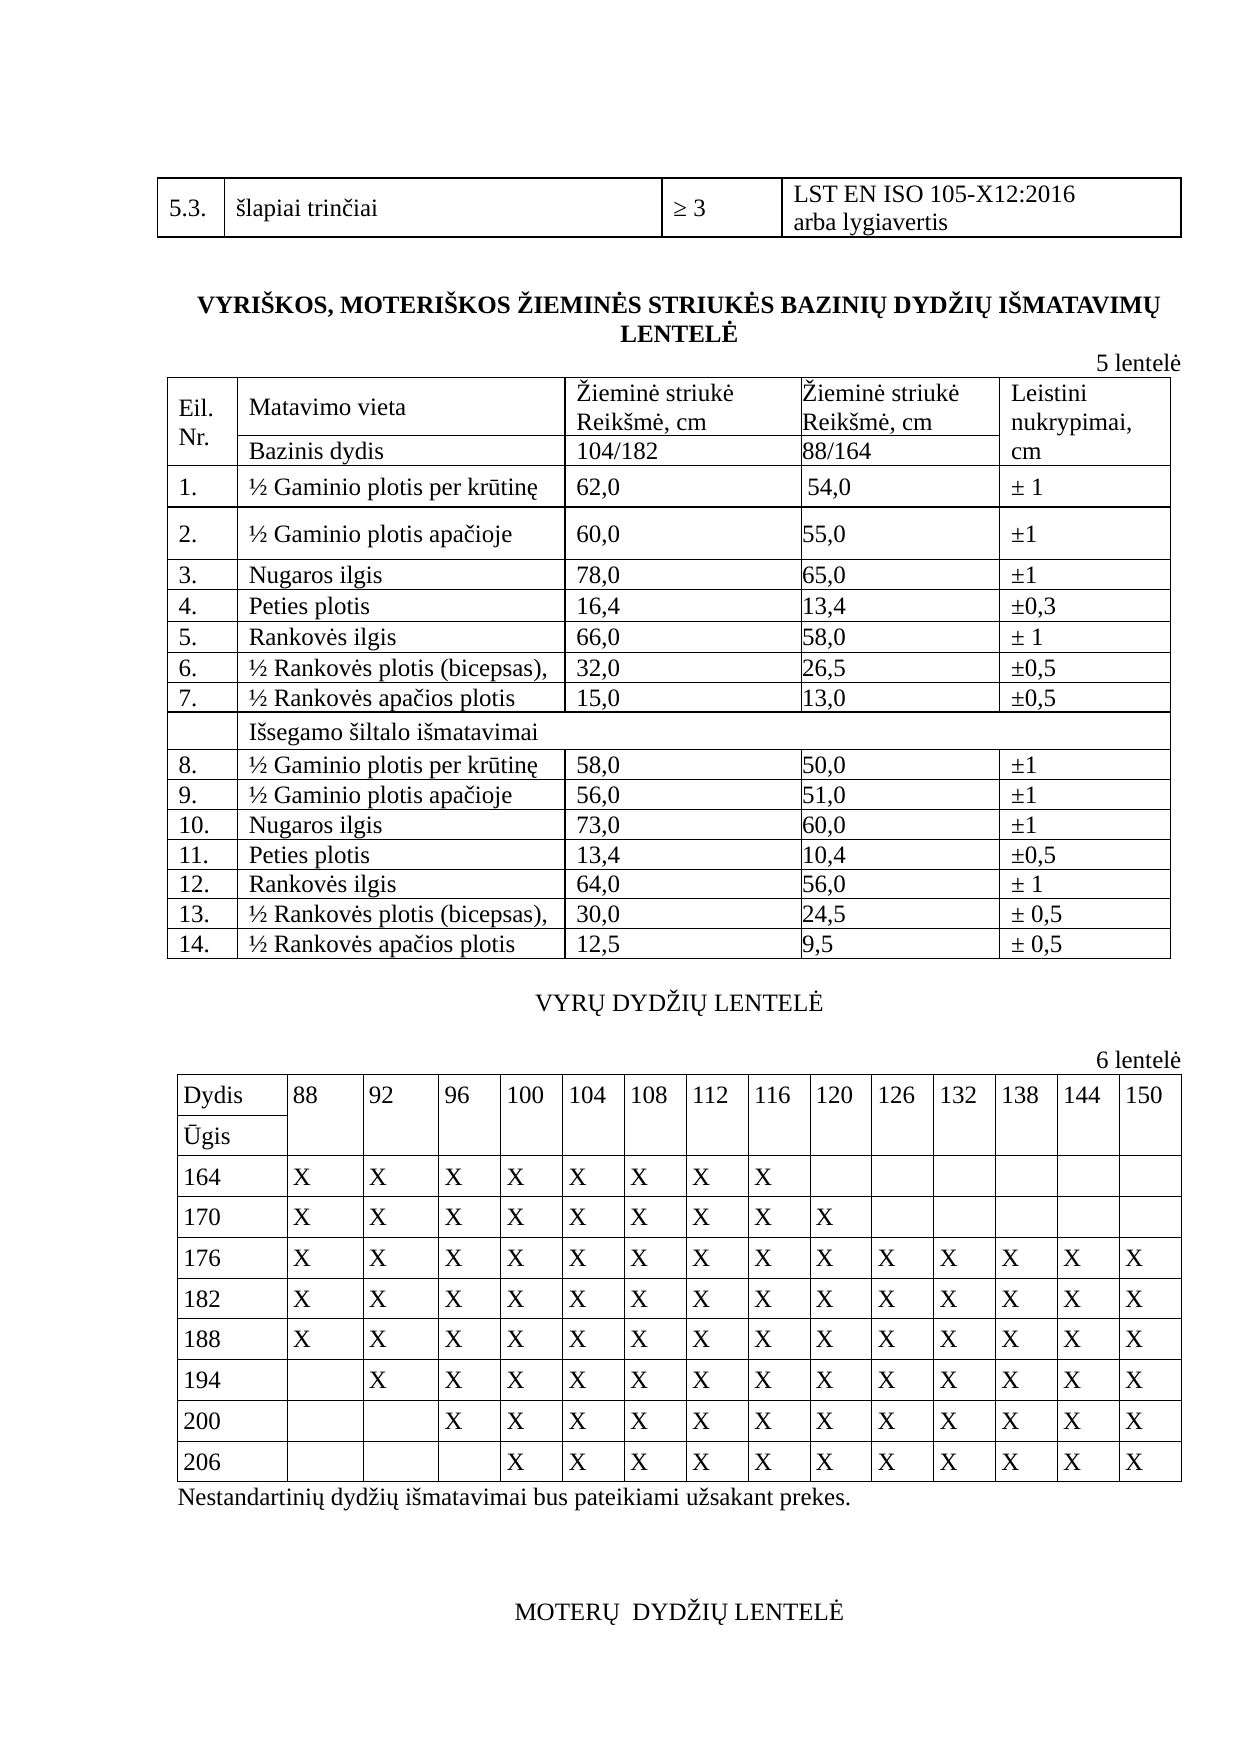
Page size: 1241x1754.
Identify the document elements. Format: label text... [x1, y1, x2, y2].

table_cell 176 [178, 1238, 287, 1278]
table_cell Nugaros ilgis [238, 810, 564, 839]
table_header Dydis [178, 1075, 287, 1115]
table_header Žieminė striukė Reikšmė, cm [566, 378, 801, 435]
table_header 138 [996, 1075, 1057, 1155]
table_cell X [934, 1360, 995, 1400]
table_cell X [811, 1442, 871, 1481]
table_cell Ūgis [178, 1116, 287, 1155]
table_cell X [872, 1319, 933, 1359]
table_cell X [687, 1156, 748, 1196]
table_cell X [687, 1442, 748, 1481]
table_cell X [996, 1279, 1057, 1318]
table_header 88 [288, 1075, 363, 1155]
table_cell X [1120, 1238, 1181, 1278]
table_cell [783, 179, 1180, 236]
table_cell X [364, 1319, 438, 1359]
table_cell 58,0 [802, 622, 999, 652]
table_cell 60,0 [566, 508, 801, 559]
table_cell X [996, 1360, 1057, 1400]
table_cell X [501, 1401, 562, 1441]
table_header 150 [1120, 1075, 1181, 1155]
table_cell X [439, 1319, 500, 1359]
table_cell 13,4 [802, 590, 999, 621]
table_cell X [934, 1238, 995, 1278]
table_cell X [811, 1238, 871, 1278]
table_cell X [563, 1238, 624, 1278]
table_cell X [563, 1442, 624, 1481]
table_cell 88/164 [802, 436, 999, 465]
table_cell 194 [178, 1360, 287, 1400]
table_cell X [1058, 1360, 1119, 1400]
table_cell ± 1 [1000, 466, 1170, 506]
table_cell X [1058, 1401, 1119, 1441]
table_cell X [749, 1279, 810, 1318]
table_cell 58,0 [566, 750, 801, 779]
table_header 126 [872, 1075, 933, 1155]
table_cell [996, 1197, 1057, 1237]
table_header 120 [811, 1075, 871, 1155]
table_cell X [439, 1360, 500, 1400]
table_cell X [501, 1319, 562, 1359]
table_header 104 [563, 1075, 624, 1155]
table_cell ±1 [1000, 750, 1170, 779]
table_cell 15,0 [566, 683, 801, 711]
table_cell X [501, 1360, 562, 1400]
table_cell [1120, 1197, 1181, 1237]
table_cell X [501, 1156, 562, 1196]
table_cell X [625, 1238, 686, 1278]
table_cell 62,0 [566, 466, 801, 506]
table_cell X [749, 1238, 810, 1278]
table_cell 7. [168, 683, 237, 711]
table_cell X [501, 1238, 562, 1278]
table_cell X [749, 1401, 810, 1441]
table_cell ½ Gaminio plotis apačioje [238, 780, 564, 809]
table_cell Nugaros ilgis [238, 560, 564, 589]
table_cell X [288, 1197, 363, 1237]
table_cell X [625, 1360, 686, 1400]
table_header Eil. Nr. [168, 378, 237, 465]
table_cell 73,0 [566, 810, 801, 839]
table_cell 11. [168, 840, 237, 868]
table_cell 164 [178, 1156, 287, 1196]
text VYRIŠKOS, MOTERIŠKOS ŽIEMINĖS STRIUKĖS BAZINIŲ DYDŽIŲ IŠMATAVIMŲ LENTELĖ [177, 291, 1181, 348]
table_cell 66,0 [566, 622, 801, 652]
table_cell X [687, 1279, 748, 1318]
table_cell 6. [168, 653, 237, 682]
table_cell 9. [168, 780, 237, 809]
table_cell X [934, 1401, 995, 1441]
table_cell 30,0 [566, 899, 801, 928]
table_cell X [563, 1319, 624, 1359]
table_cell X [934, 1319, 995, 1359]
table_cell [872, 1197, 933, 1237]
table_cell X [1120, 1319, 1181, 1359]
table_cell ±1 [1000, 560, 1170, 589]
table_cell 56,0 [802, 870, 999, 898]
table_cell X [364, 1238, 438, 1278]
table_cell šlapiai trinčiai [225, 179, 661, 236]
table_cell 9,5 [802, 929, 999, 958]
table_cell 206 [178, 1442, 287, 1481]
table_cell X [364, 1279, 438, 1318]
table_cell X [1120, 1442, 1181, 1481]
table_cell X [687, 1238, 748, 1278]
table_cell X [996, 1319, 1057, 1359]
text VYRŲ DYDŽIŲ LENTELĖ [177, 988, 1181, 1016]
table_cell ±0,3 [1000, 590, 1170, 621]
table_cell X [439, 1156, 500, 1196]
table_cell X [364, 1156, 438, 1196]
table_cell X [364, 1360, 438, 1400]
table_cell Bazinis dydis [238, 436, 564, 465]
table_cell X [996, 1442, 1057, 1481]
table_header 92 [364, 1075, 438, 1155]
table_cell 51,0 [802, 780, 999, 809]
table_cell ½ Gaminio plotis per krūtinę [238, 750, 564, 779]
table_cell X [749, 1156, 810, 1196]
table_cell ½ Rankovės plotis (bicepsas), [238, 653, 564, 682]
table_cell X [563, 1360, 624, 1400]
table_cell 170 [178, 1197, 287, 1237]
table_cell ½ Gaminio plotis apačioje [238, 508, 564, 559]
table_cell [1058, 1197, 1119, 1237]
table_cell 32,0 [566, 653, 801, 682]
table_cell ±1 [1000, 508, 1170, 559]
table_header 96 [439, 1075, 500, 1155]
table_cell X [563, 1279, 624, 1318]
table_cell X [439, 1197, 500, 1237]
table_cell 8. [168, 750, 237, 779]
table_cell X [1058, 1442, 1119, 1481]
table_cell ±1 [1000, 810, 1170, 839]
table_cell X [872, 1442, 933, 1481]
table_cell ± 1 [1000, 622, 1170, 652]
table_cell [364, 1401, 438, 1441]
table_cell X [749, 1319, 810, 1359]
table_cell 64,0 [566, 870, 801, 898]
table_cell 12. [168, 870, 237, 898]
table_cell Peties plotis [238, 840, 564, 868]
table_cell 55,0 [802, 508, 999, 559]
table_cell [168, 713, 237, 749]
table_cell Peties plotis [238, 590, 564, 621]
table_cell 16,4 [566, 590, 801, 621]
table_cell 50,0 [802, 750, 999, 779]
table_cell [288, 1442, 363, 1481]
table_cell 188 [178, 1319, 287, 1359]
table_header 100 [501, 1075, 562, 1155]
table_cell [1058, 1156, 1119, 1196]
table_cell X [872, 1360, 933, 1400]
table_cell X [687, 1319, 748, 1359]
table_cell Rankovės ilgis [238, 622, 564, 652]
text MOTERŲ DYDŽIŲ LENTELĖ [177, 1597, 1181, 1626]
table_cell 13. [168, 899, 237, 928]
table_header Žieminė striukė Reikšmė, cm [802, 378, 999, 435]
table_header 116 [749, 1075, 810, 1155]
table_cell X [439, 1401, 500, 1441]
table_cell 12,5 [566, 929, 801, 958]
table_cell X [749, 1197, 810, 1237]
text 5 lentelė [177, 348, 1181, 377]
table_cell 14. [168, 929, 237, 958]
table_cell X [1120, 1360, 1181, 1400]
table_cell X [996, 1401, 1057, 1441]
table_cell X [811, 1319, 871, 1359]
table_cell X [749, 1442, 810, 1481]
table_cell ½ Rankovės apačios plotis [238, 929, 564, 958]
table_cell [439, 1442, 500, 1481]
table_cell X [439, 1238, 500, 1278]
table_cell X [872, 1279, 933, 1318]
table_cell X [288, 1279, 363, 1318]
table_cell [872, 1156, 933, 1196]
table_cell X [934, 1279, 995, 1318]
table_cell ±0,5 [1000, 840, 1170, 868]
table_cell ±0,5 [1000, 653, 1170, 682]
table_cell [811, 1156, 871, 1196]
table_cell X [625, 1401, 686, 1441]
table_cell X [625, 1319, 686, 1359]
table_cell X [625, 1197, 686, 1237]
table_cell X [872, 1401, 933, 1441]
table_cell X [1058, 1279, 1119, 1318]
table_cell X [563, 1401, 624, 1441]
table_cell 4. [168, 590, 237, 621]
table_cell 3. [168, 560, 237, 589]
table_header Leistini nukrypimai, cm [1000, 378, 1170, 465]
table_cell [996, 1156, 1057, 1196]
table_cell X [288, 1238, 363, 1278]
table_cell Išsegamo šiltalo išmatavimai [238, 713, 1170, 749]
table_cell 60,0 [802, 810, 999, 839]
table_cell X [288, 1319, 363, 1359]
table_cell X [563, 1156, 624, 1196]
table_header 108 [625, 1075, 686, 1155]
table_cell X [811, 1197, 871, 1237]
table_cell X [625, 1279, 686, 1318]
table_cell 78,0 [566, 560, 801, 589]
table_cell X [872, 1238, 933, 1278]
table_cell X [625, 1156, 686, 1196]
table_cell 182 [178, 1279, 287, 1318]
table_cell 200 [178, 1401, 287, 1441]
table_cell X [364, 1197, 438, 1237]
table_cell X [501, 1197, 562, 1237]
table_cell 65,0 [802, 560, 999, 589]
table_cell [934, 1197, 995, 1237]
table_cell 54,0 [802, 466, 999, 506]
table_cell X [687, 1401, 748, 1441]
table_cell [364, 1442, 438, 1481]
table_cell ≥ 3 [663, 179, 781, 236]
table_cell 13,4 [566, 840, 801, 868]
table_cell 26,5 [802, 653, 999, 682]
table_cell X [501, 1442, 562, 1481]
table_header 132 [934, 1075, 995, 1155]
table_cell X [1120, 1279, 1181, 1318]
table_header 112 [687, 1075, 748, 1155]
table_cell X [811, 1279, 871, 1318]
table_cell 5.3. [158, 179, 224, 236]
table_cell [1120, 1156, 1181, 1196]
table_cell X [811, 1360, 871, 1400]
text Nestandartinių dydžių išmatavimai bus pateikiami užsakant prekes. [177, 1482, 1181, 1511]
table_cell [288, 1401, 363, 1441]
table_cell X [625, 1442, 686, 1481]
table_cell Rankovės ilgis [238, 870, 564, 898]
table_cell ± 1 [1000, 870, 1170, 898]
table_header Matavimo vieta [238, 378, 564, 435]
table_cell 13,0 [802, 683, 999, 711]
table_cell X [811, 1401, 871, 1441]
table_cell X [996, 1238, 1057, 1278]
table_cell X [1120, 1401, 1181, 1441]
table_cell X [439, 1279, 500, 1318]
table_cell 104/182 [566, 436, 801, 465]
table_cell X [1058, 1238, 1119, 1278]
table_cell X [749, 1360, 810, 1400]
table_cell X [687, 1197, 748, 1237]
table_cell ½ Gaminio plotis per krūtinę [238, 466, 564, 506]
table_cell ±0,5 [1000, 683, 1170, 711]
table_cell ½ Rankovės plotis (bicepsas), [238, 899, 564, 928]
table_cell X [288, 1156, 363, 1196]
table_cell X [1058, 1319, 1119, 1359]
text 6 lentelė [177, 1045, 1181, 1074]
table_cell 10. [168, 810, 237, 839]
table_cell ± 0,5 [1000, 929, 1170, 958]
table_cell ±1 [1000, 780, 1170, 809]
table_cell 24,5 [802, 899, 999, 928]
table_cell X [934, 1442, 995, 1481]
table_cell ± 0,5 [1000, 899, 1170, 928]
table_cell 1. [168, 466, 237, 506]
table_cell X [687, 1360, 748, 1400]
table_cell 56,0 [566, 780, 801, 809]
table_cell 2. [168, 508, 237, 559]
table_cell [934, 1156, 995, 1196]
table_cell [288, 1360, 363, 1400]
table_cell X [563, 1197, 624, 1237]
table_cell X [501, 1279, 562, 1318]
table_cell 10,4 [802, 840, 999, 868]
table_cell ½ Rankovės apačios plotis [238, 683, 564, 711]
table_header 144 [1058, 1075, 1119, 1155]
table_cell 5. [168, 622, 237, 652]
